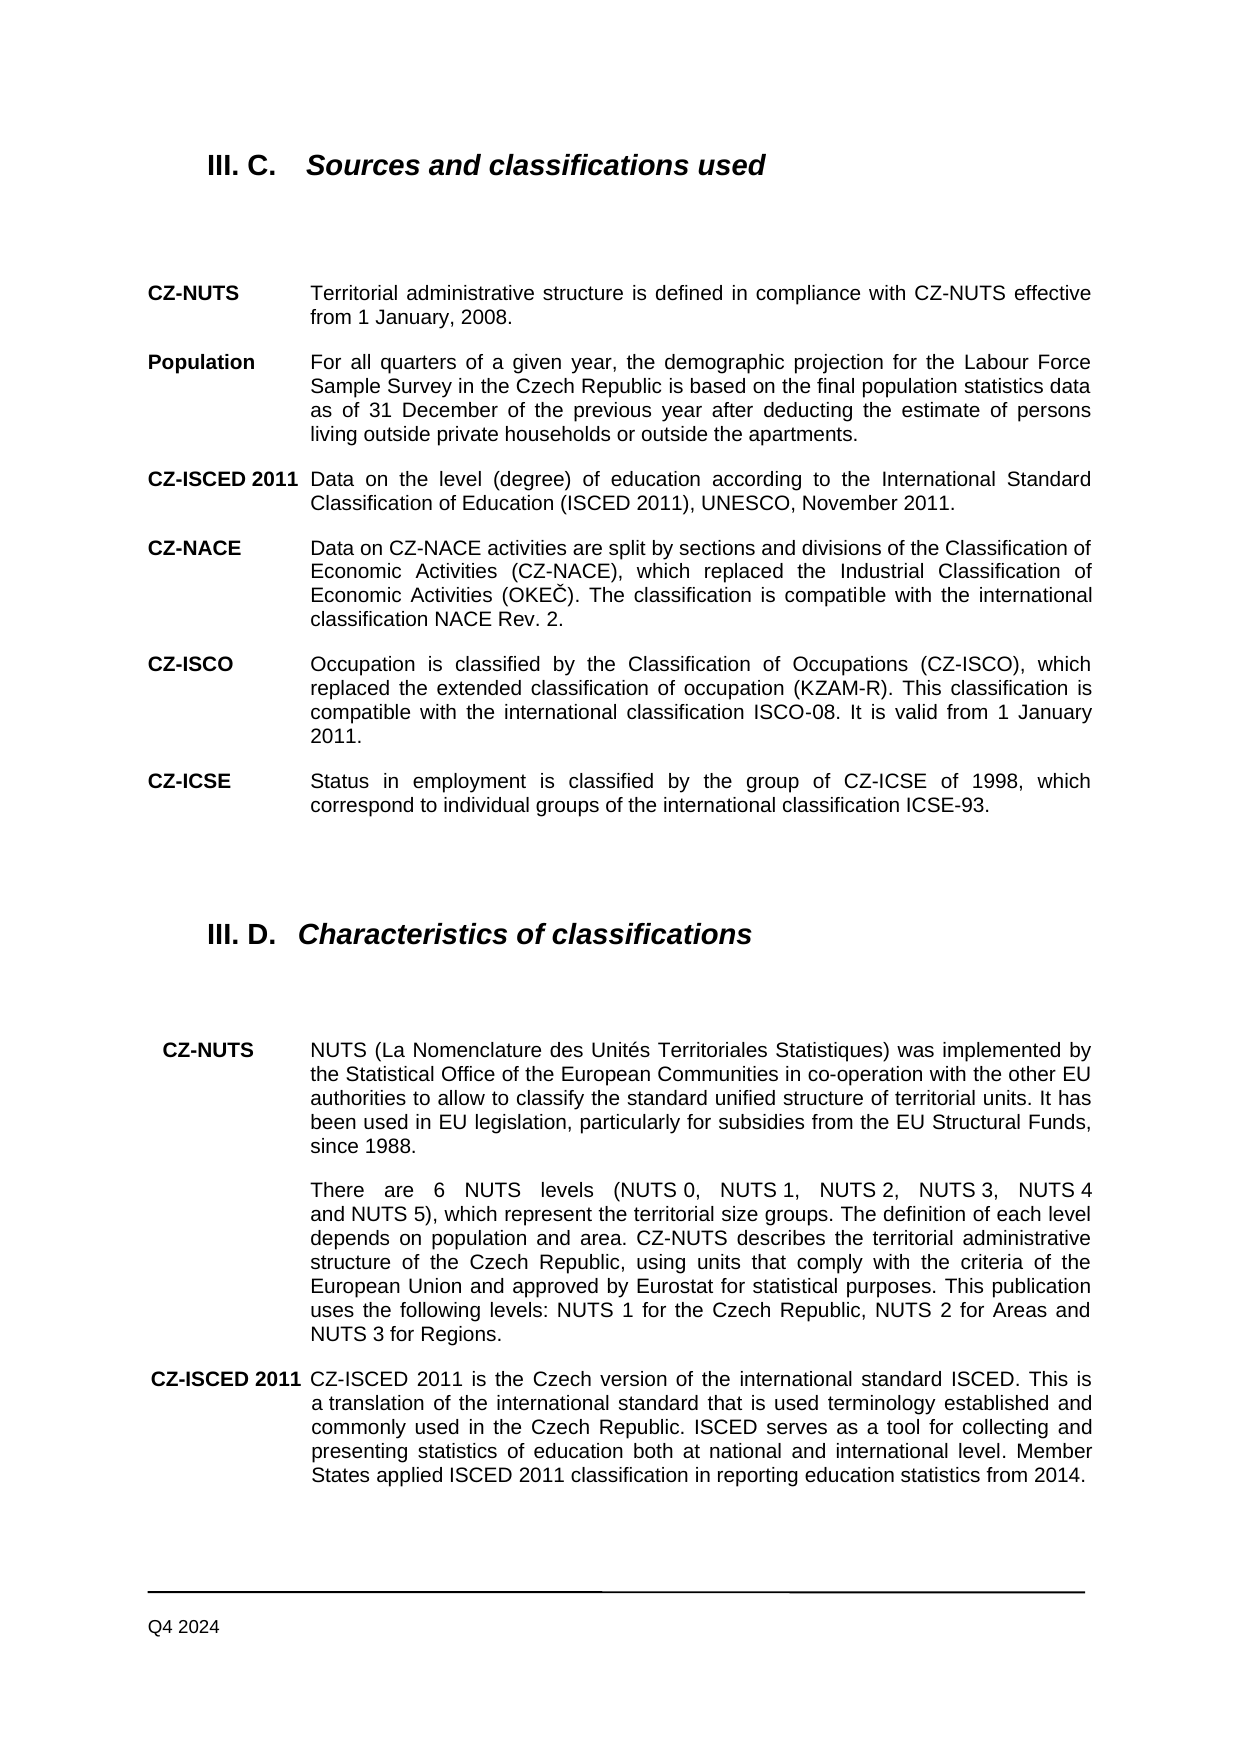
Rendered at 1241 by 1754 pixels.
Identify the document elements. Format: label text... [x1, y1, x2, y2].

text CZ-NACE Data on CZ-NACE activities are split by sections and divisions of the Classification of Economic Activities (CZ-NACE), which replaced the Industrial Classification of Economic Activities (OKEČ). The classification is compatible with the international classification NACE Rev. 2. [148, 535, 1092, 631]
text CZ-ICSE Status in employment is classified by the group of CZ-ICSE of 1998, which correspond to individual groups of the international classification ICSE-93. [148, 769, 1092, 817]
list Sources and classifications used [207, 148, 1092, 181]
text CZ-ISCED 2011 CZ-ISCED 2011 is the Czech version of the international standard ISCED. This is a translation of the international standard that is used terminology established and commonly used in the Czech Republic. ISCED serves as a tool for collecting and presenting statistics of education both at national and international level. Member States applied ISCED 2011 classification in reporting education statistics from 2014. [151, 1367, 1092, 1487]
text Population For all quarters of a given year, the demographic projection for the Labour Force Sample Survey in the Czech Republic is based on the final population statistics data as of 31 December of the previous year after deducting the estimate of persons living outside private households or outside the apartments. [148, 350, 1092, 446]
text CZ-NUTS Territorial administrative structure is defined in compliance with CZ-NUTS effective from 1 January, 2008. [148, 281, 1092, 329]
text CZ-ISCED 2011 Data on the level (degree) of education according to the International Standard Classification of Education (ISCED 2011), UNESCO, November 2011. [148, 467, 1092, 514]
text CZ-ISCO Occupation is classified by the Classification of Occupations (CZ-ISCO), which replaced the extended classification of occupation (KZAM-R). This classification is compatible with the international classification ISCO-08. It is valid from 1 January 2011. [148, 652, 1092, 748]
list Characteristics of classifications [207, 917, 1092, 950]
text CZ-NUTS NUTS (La Nomenclature des Unités Territoriales Statistiques) was implemented by the Statistical Office of the European Communities in co-operation with the other EU authorities to allow to classify the standard unified structure of territorial units. It has been used in EU legislation, particularly for subsidies from the EU Structural Funds, since 1988. [162, 1038, 1092, 1157]
text There are 6 NUTS levels (NUTS 0, NUTS 1, NUTS 2, NUTS 3, NUTS 4 and NUTS 5), which represent the territorial size groups. The definition of each level depends on population and area. CZ-NUTS describes the territorial administrative structure of the Czech Republic, using units that comply with the criteria of the European Union and approved by Eurostat for statistical purposes. This publication uses the following levels: NUTS 1 for the Czech Republic, NUTS 2 for Areas and NUTS 3 for Regions. [162, 1178, 1092, 1346]
